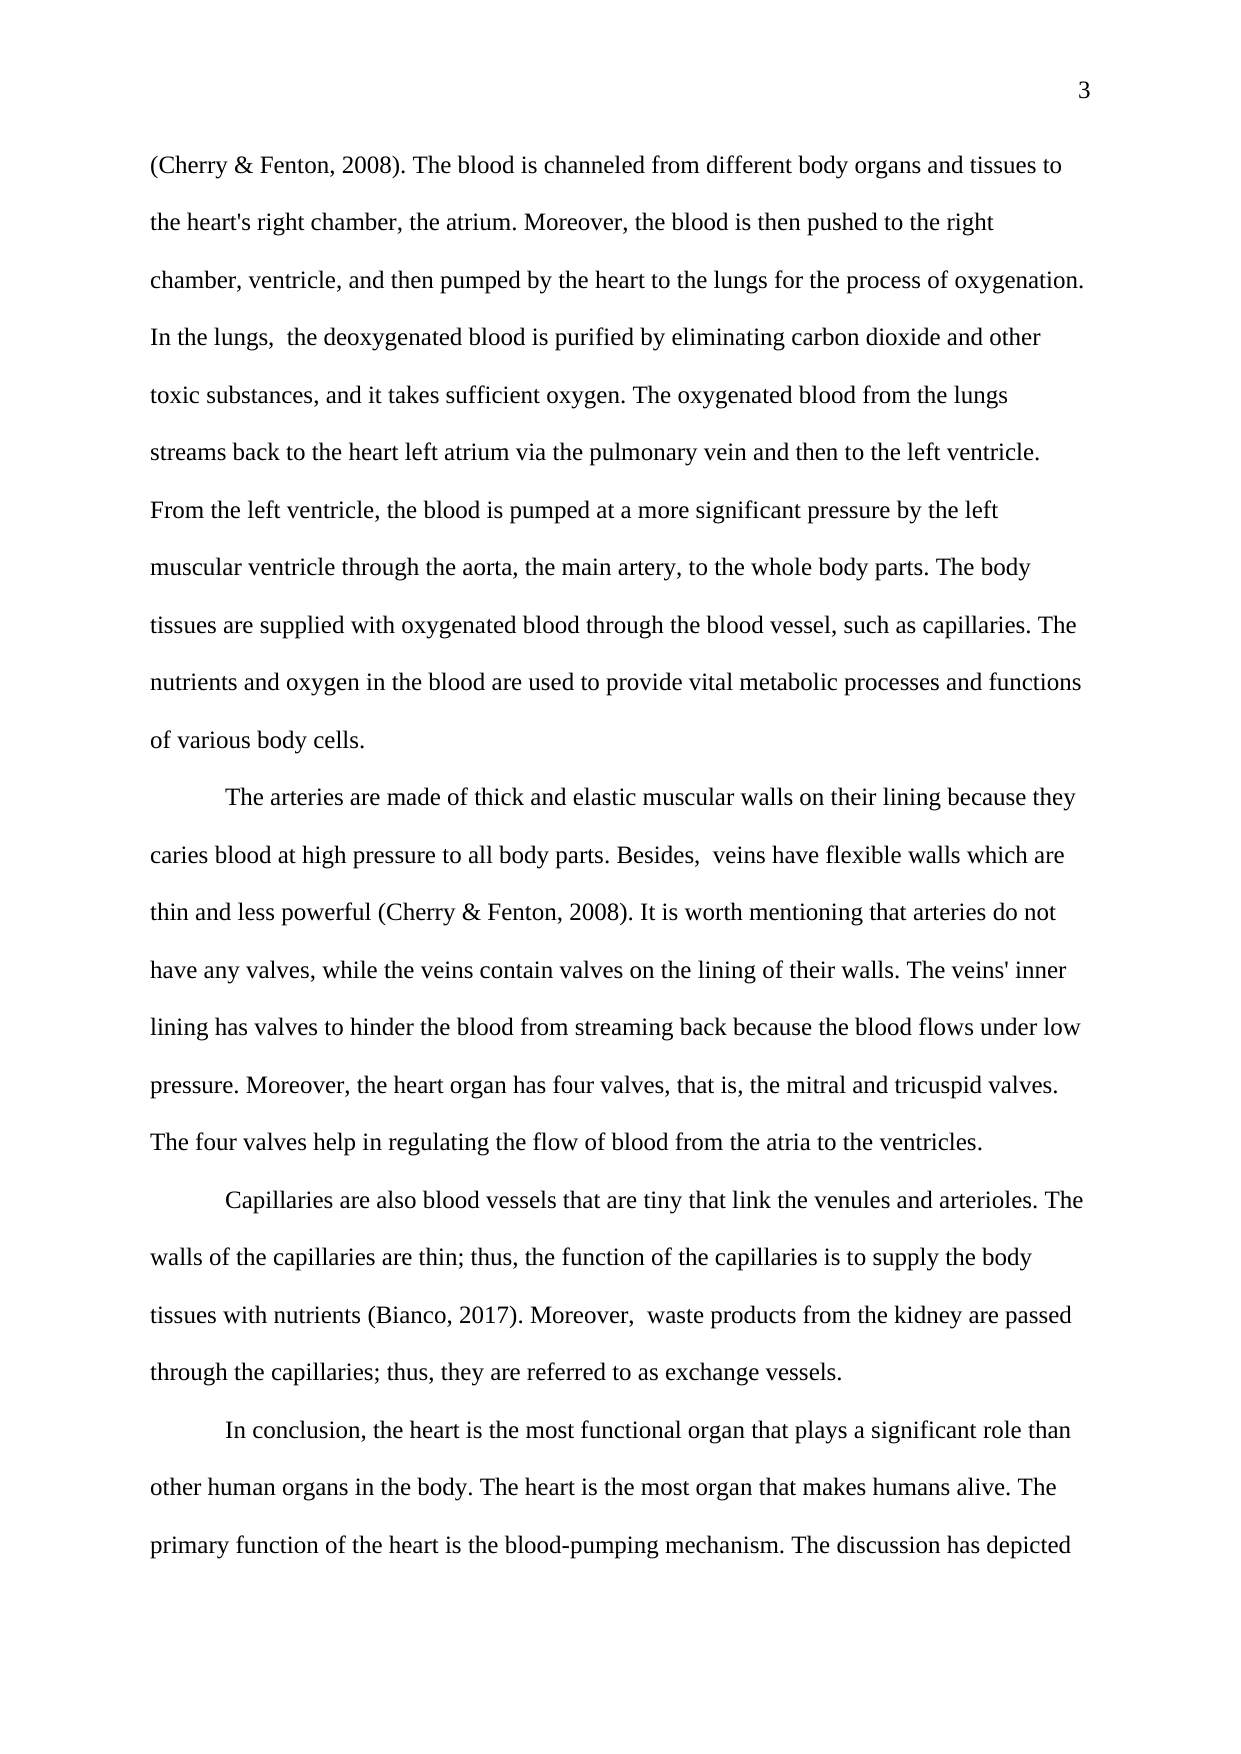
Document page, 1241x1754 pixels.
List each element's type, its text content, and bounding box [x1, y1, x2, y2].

text Capillaries are also blood vessels that are tiny that link the venules and arterioles. The walls of the capillaries are thin; thus, the function of the capillaries is to supply the body tissues with nutrients (Bianco, 2017). Moreover, waste products from the kidney are passed through the capillaries; thus, they are referred to as exchange vessels. [150, 1185, 1090, 1386]
text The arteries are made of thick and elastic muscular walls on their lining because they caries blood at high pressure to all body parts. Besides, veins have flexible walls which are thin and less powerful (Cherry & Fenton, 2008). It is worth mentioning that arteries do not have any valves, while the veins contain valves on the lining of their walls. The veins' inner lining has valves to hinder the blood from streaming back because the blood flows under low pressure. Moreover, the heart organ has four valves, that is, the mitral and tricuspid valves. The four valves help in regulating the flow of blood from the atria to the ventricles. [150, 782, 1090, 1156]
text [150, 150, 1090, 754]
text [150, 1415, 1090, 1559]
